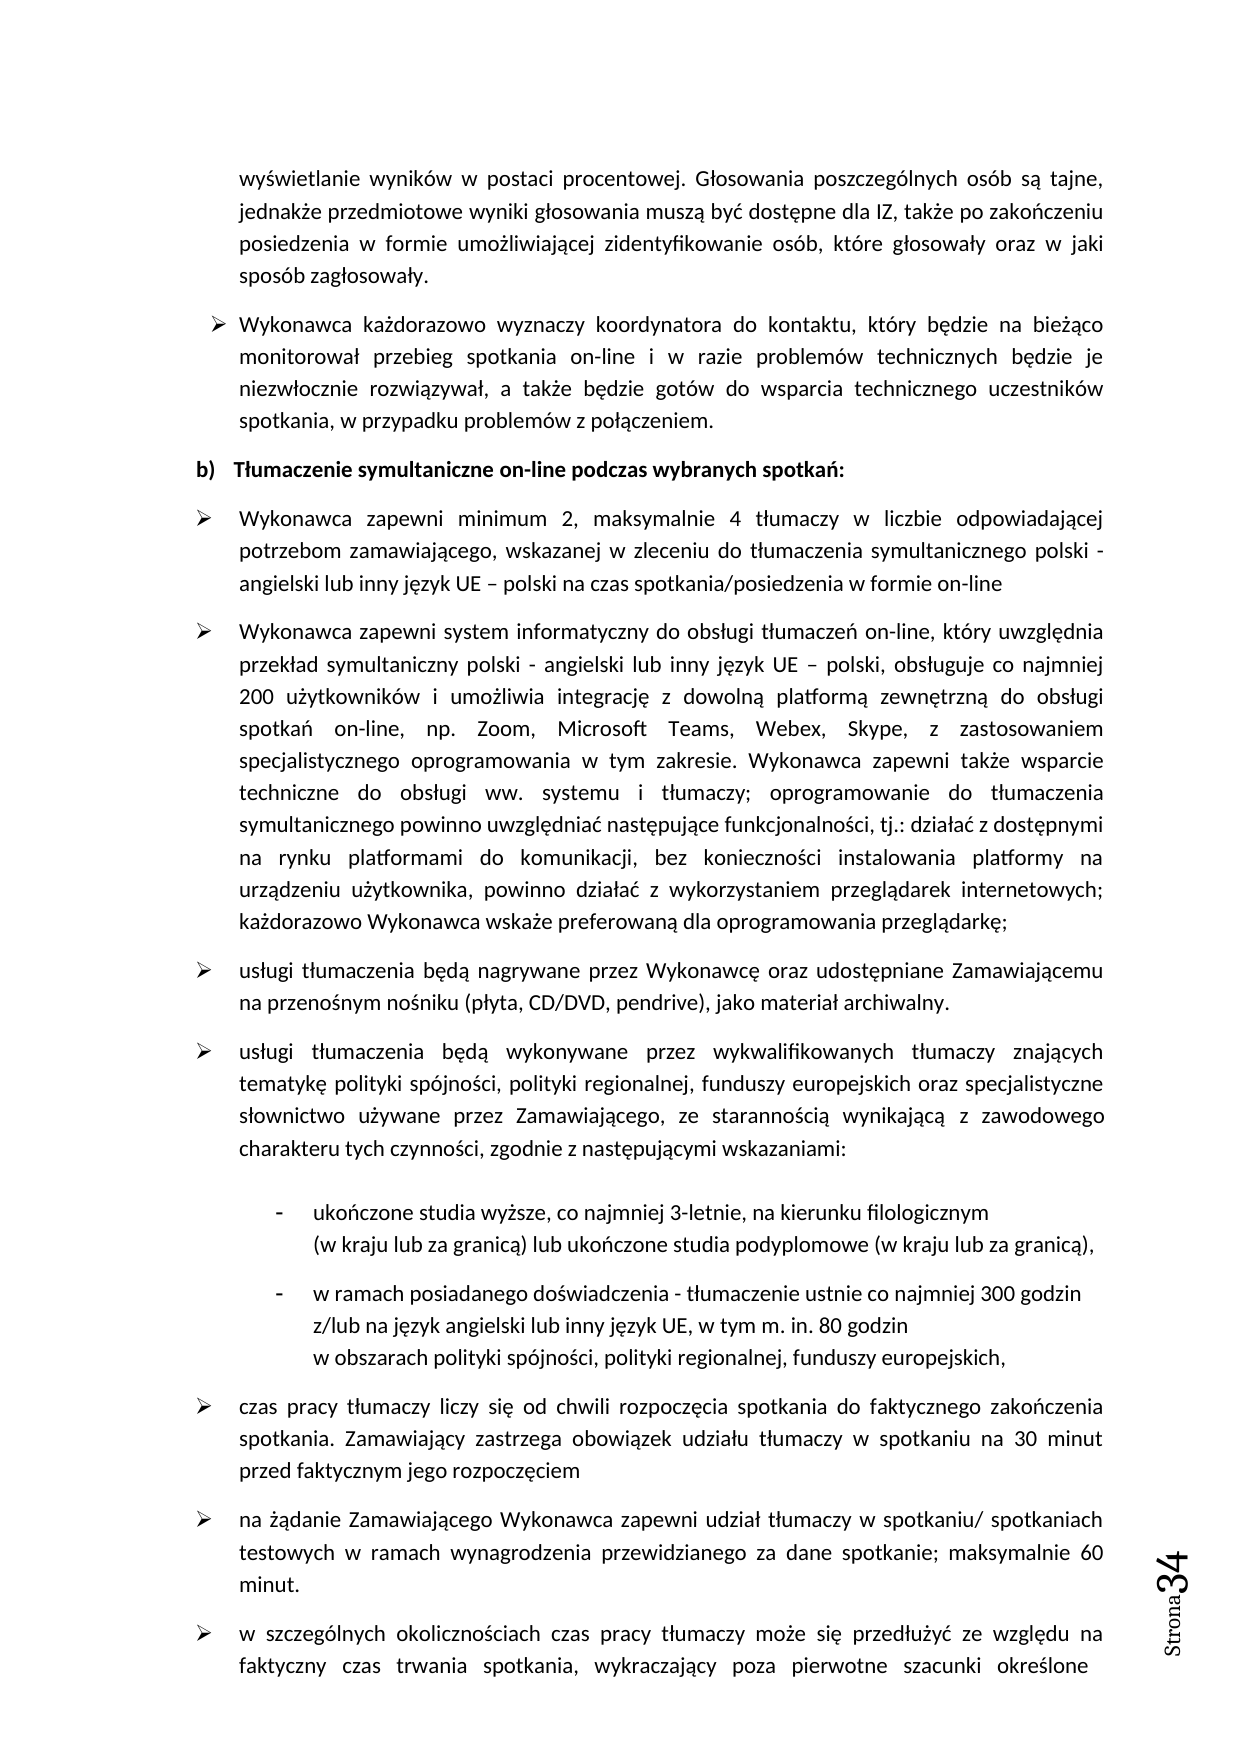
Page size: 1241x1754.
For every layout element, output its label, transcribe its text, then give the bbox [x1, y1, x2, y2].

list czas pracy tłumaczy liczy się od chwili rozpoczęcia spotkania do faktycznego zakończenia spotkania. Zamawiający zastrzega obowiązek udziału tłumaczy w spotkaniu na 30 minut przed faktycznym jego rozpoczęciem [195, 1392, 1105, 1485]
list Wykonawca każdorazowo wyznaczy koordynatora do kontaktu, który będzie na bieżąco monitorował przebieg spotkania on-line i w razie problemów technicznych będzie je niezwłocznie rozwiązywał, a także będzie gotów do wsparcia technicznego uczestników spotkania, w przypadku problemów z połączeniem. [209, 310, 1105, 434]
list Wykonawca zapewni minimum 2, maksymalnie 4 tłumaczy w liczbie odpowiadającej potrzebom zamawiającego, wskazanej w zleceniu do tłumaczenia symultanicznego polski - angielski lub inny język UE – polski na czas spotkania/posiedzenia w formie on-line [195, 504, 1105, 597]
list usługi tłumaczenia będą wykonywane przez wykwalifikowanych tłumaczy znających tematykę polityki spójności, polityki regionalnej, funduszy europejskich oraz specjalistyczne słownictwo używane przez Zamawiającego, ze starannością wynikającą z zawodowego charakteru tych czynności, zgodnie z następującymi wskazaniami: [195, 1037, 1105, 1162]
list na żądanie Zamawiającego Wykonawca zapewni udział tłumaczy w spotkaniu/ spotkaniach testowych w ramach wynagrodzenia przewidzianego za dane spotkanie; maksymalnie 60 minut. [195, 1506, 1105, 1598]
list w ramach posiadanego doświadczenia - tłumaczenie ustnie co najmniej 300 godzin z/lub na język angielski lub inny język UE, w tym m. in. 80 godzin w obszarach polityki spójności, polityki regionalnej, funduszy europejskich, [275, 1279, 1105, 1371]
list usługi tłumaczenia będą nagrywane przez Wykonawcę oraz udostępniane Zamawiającemu na przenośnym nośniku (płyta, CD/DVD, pendrive), jako materiał archiwalny. [195, 956, 1105, 1016]
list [201, 164, 1105, 289]
list ukończone studia wyższe, co najmniej 3-letnie, na kierunku filologicznym (w kraju lub za granicą) lub ukończone studia podyplomowe (w kraju lub za granicą), [275, 1198, 1105, 1258]
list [195, 1619, 1105, 1679]
list Tłumaczenie symultaniczne on-line podczas wybranych spotkań: [196, 455, 1105, 483]
list Wykonawca zapewni system informatyczny do obsługi tłumaczeń on-line, który uwzględnia przekład symultaniczny polski - angielski lub inny język UE – polski, obsługuje co najmniej 200 użytkowników i umożliwia integrację z dowolną platformą zewnętrzną do obsługi spotkań on-line, np. Zoom, Microsoft Teams, Webex, Skype, z zastosowaniem specjalistycznego oprogramowania w tym zakresie. Wykonawca zapewni także wsparcie techniczne do obsługi ww. systemu i tłumaczy; oprogramowanie do tłumaczenia symultanicznego powinno uwzględniać następujące funkcjonalności, tj.: działać z dostępnymi na rynku platformami do komunikacji, bez konieczności instalowania platformy na urządzeniu użytkownika, powinno działać z wykorzystaniem przeglądarek internetowych; każdorazowo Wykonawca wskaże preferowaną dla oprogramowania przeglądarkę; [195, 617, 1105, 935]
